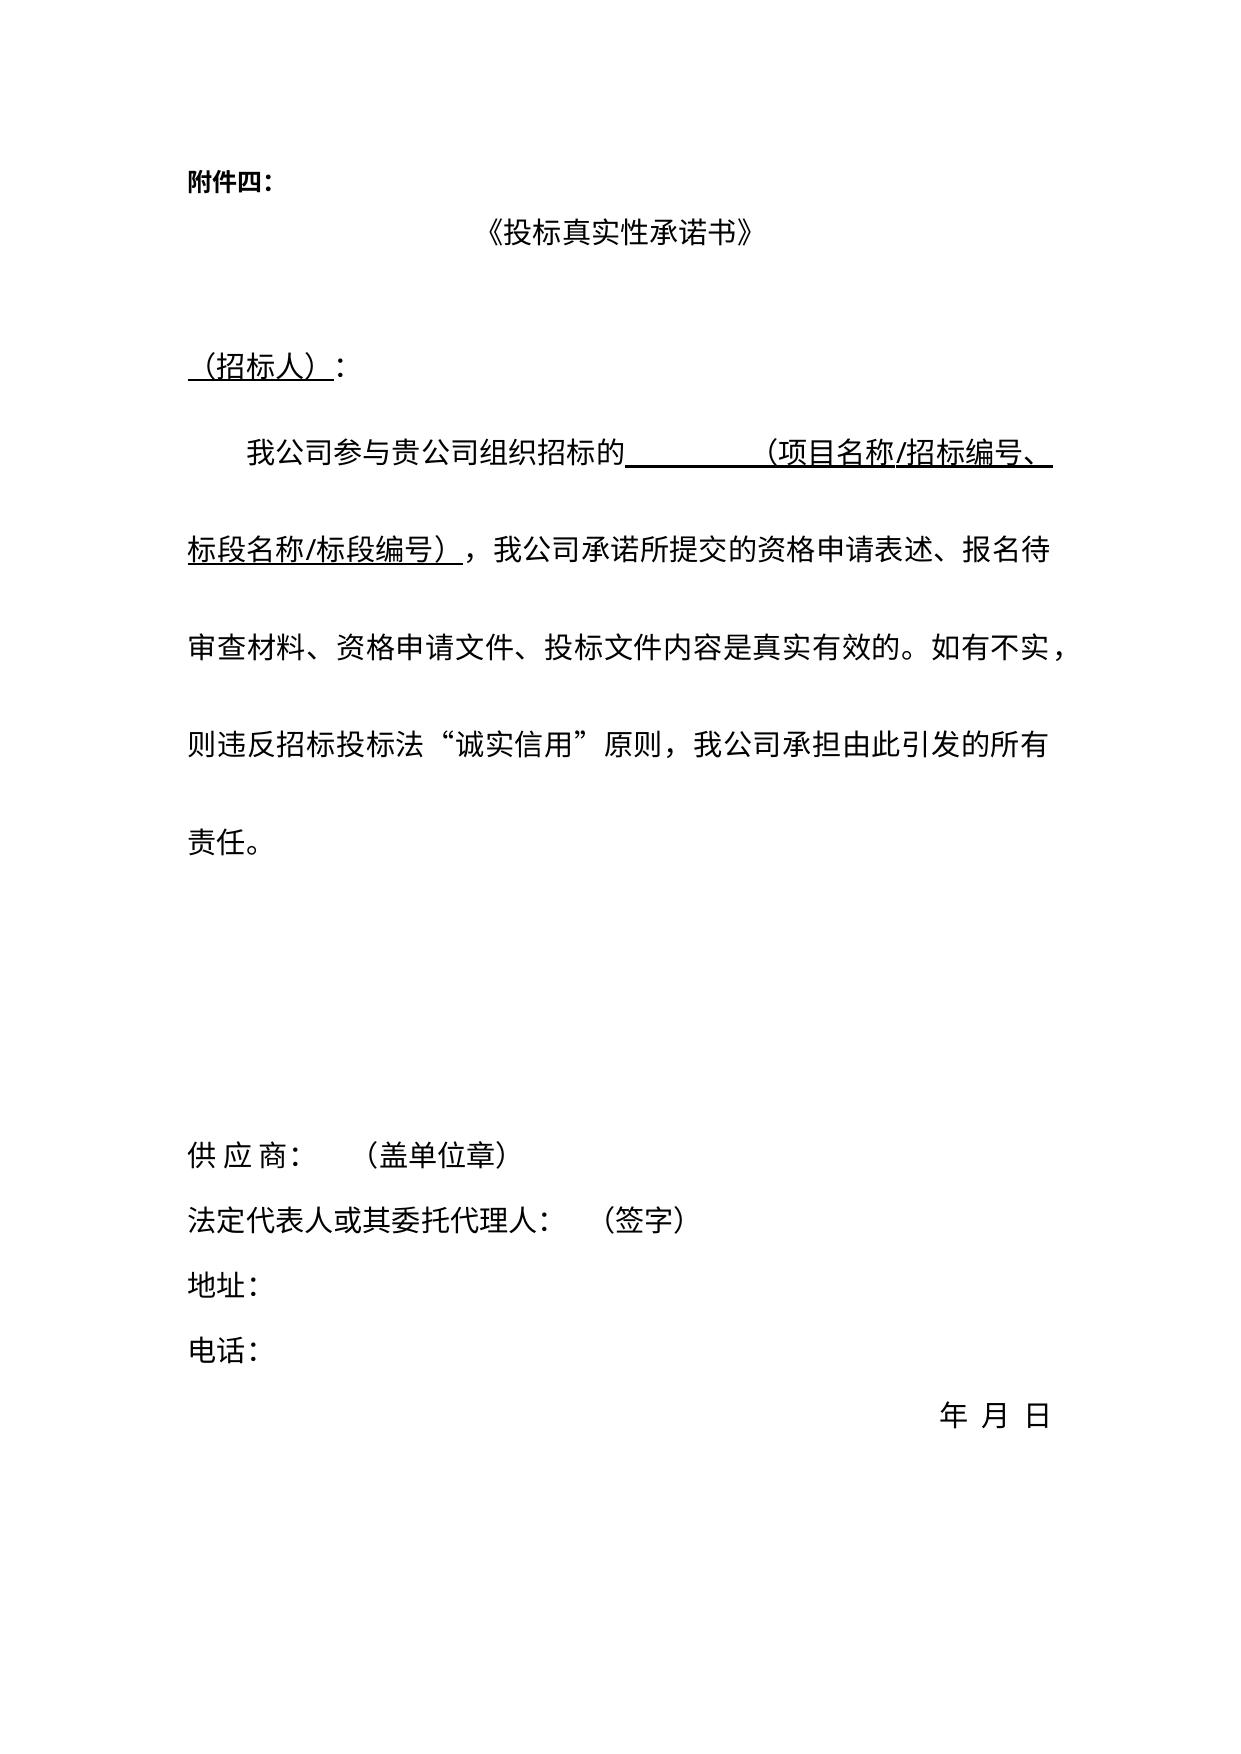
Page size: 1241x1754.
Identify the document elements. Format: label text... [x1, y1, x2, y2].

table_cell 年 月 日 [176, 1382, 1064, 1447]
text 《投标真实性承诺书》 [187, 198, 1053, 263]
table_cell 地址： [176, 1252, 1064, 1317]
text 附件四： [187, 162, 1053, 198]
table_cell 法定代表人或其委托代理人： （签字） [176, 1187, 1064, 1252]
text 我公司参与贵公司组织招标的 （项目名称/招标编号、标段名称/标段编号），我公司承诺所提交的资格申请表述、报名待审查材料、资格申请文件、投标文件内容是真实有效的。如有不实，则违反招标投标法“诚实信用”原则，我公司承担由此引发的所有责任。 [187, 418, 1053, 873]
text （招标人）： [187, 332, 1053, 397]
table_cell 电话： [176, 1317, 1064, 1382]
table_header 供 应 商： （盖单位章） [176, 1122, 1064, 1187]
